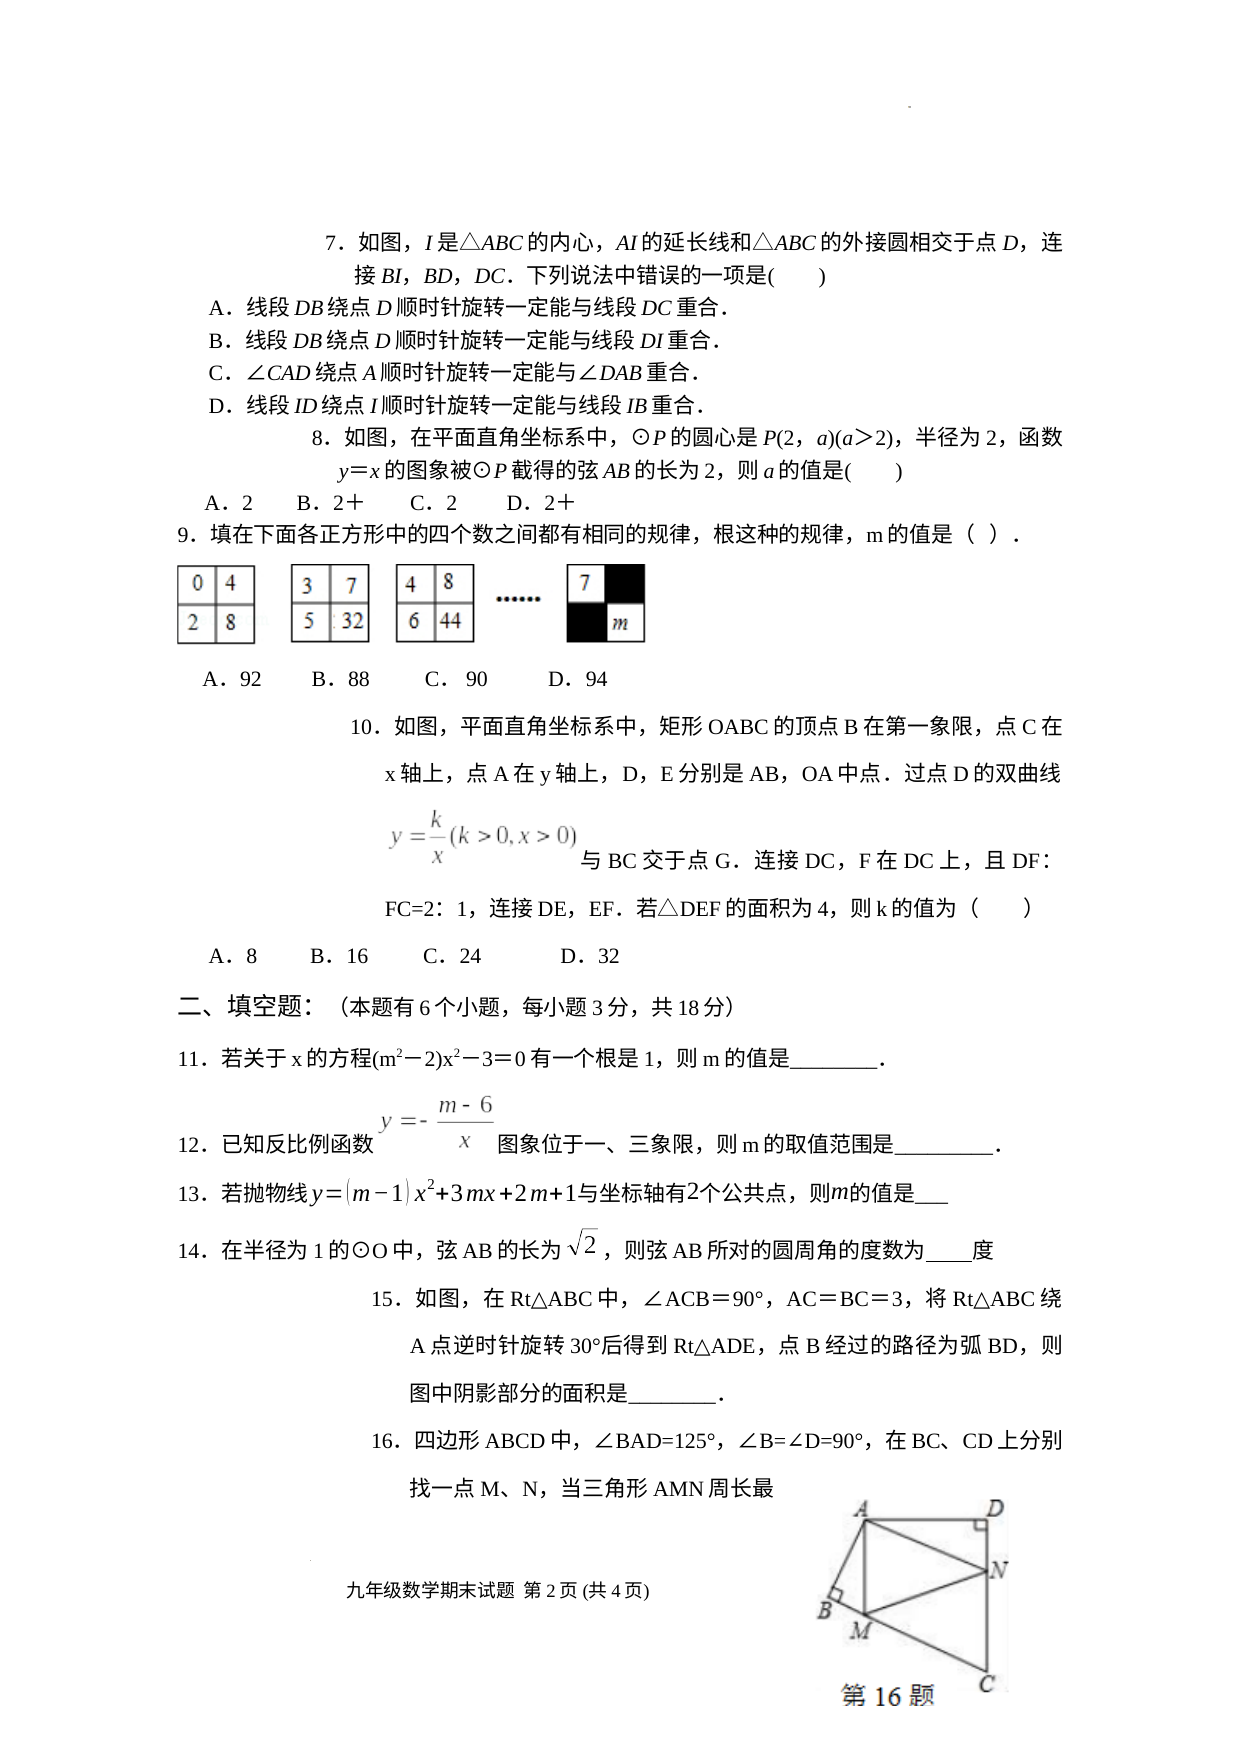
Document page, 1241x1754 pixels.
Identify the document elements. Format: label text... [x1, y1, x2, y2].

text A．92 B．88 C． 90 D．94 [202, 661, 1063, 693]
text 10．如图，平面直角坐标系中，矩形OABC的顶点B在第一象限，点C在x轴上，点A在y轴上，D，E分别是AB，OA中点．过点D的双曲线与BC交于点G．连接DC，F在DC上，且DF：FC=2：1，连接DE，EF．若△DEF的面积为4，则k的值为（ ） [350, 709, 1063, 922]
text 14．在半径为1的⊙O中，弦AB的长为，则弦AB所对的圆周角的度数为 度 [177, 1223, 1063, 1265]
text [371, 1423, 1063, 1503]
text A．线段DB绕点D顺时针旋转一定能与线段DC重合． [177, 289, 1063, 322]
text D．线段ID绕点I顺时针旋转一定能与线段IB重合． [177, 387, 1063, 419]
text A．2 B．2＋ C．2 D．2＋ [177, 484, 1063, 517]
text 13．若抛物线与坐标轴有个公共点，则的值是___ [177, 1175, 1063, 1208]
picture [793, 1489, 1035, 1706]
text 二、填空题：（本题有6个小题，每小题3分，共18分） [177, 986, 1063, 1023]
picture [177, 564, 650, 649]
text 9．填在下面各正方形中的四个数之间都有相同的规律，根这种的规律，m的值是（ ）． [177, 517, 1063, 548]
text 15．如图，在Rt△ABC中，∠ACB＝90°，AC＝BC＝3，将Rt△ABC绕A点逆时针旋转30°后得到Rt△ADE，点B经过的路径为弧BD，则图中阴影部分的面积是________． [371, 1281, 1063, 1408]
text 12．已知反比例函数图象位于一、三象限，则m的取值范围是_________． [177, 1088, 1063, 1159]
text B．线段DB绕点D顺时针旋转一定能与线段DI重合． [177, 322, 1063, 354]
text A．8 B．16 C．24 D．32 [205, 938, 1063, 970]
text 8．如图，在平面直角坐标系中，⊙P的圆心是P(2，a)(a＞2)，半径为2，函数y＝x的图象被⊙P截得的弦AB的长为2，则a的值是( ) [312, 419, 1063, 484]
text 11．若关于x的方程(m2－2)x2－3＝0有一个根是1，则m的值是________． [177, 1041, 1063, 1072]
text 7．如图，I是△ABC的内心，AI的延长线和△ABC的外接圆相交于点D，连接BI，BD，DC．下列说法中错误的一项是( ) [325, 224, 1063, 289]
text C．∠CAD绕点A顺时针旋转一定能与∠DAB重合． [177, 354, 1063, 387]
